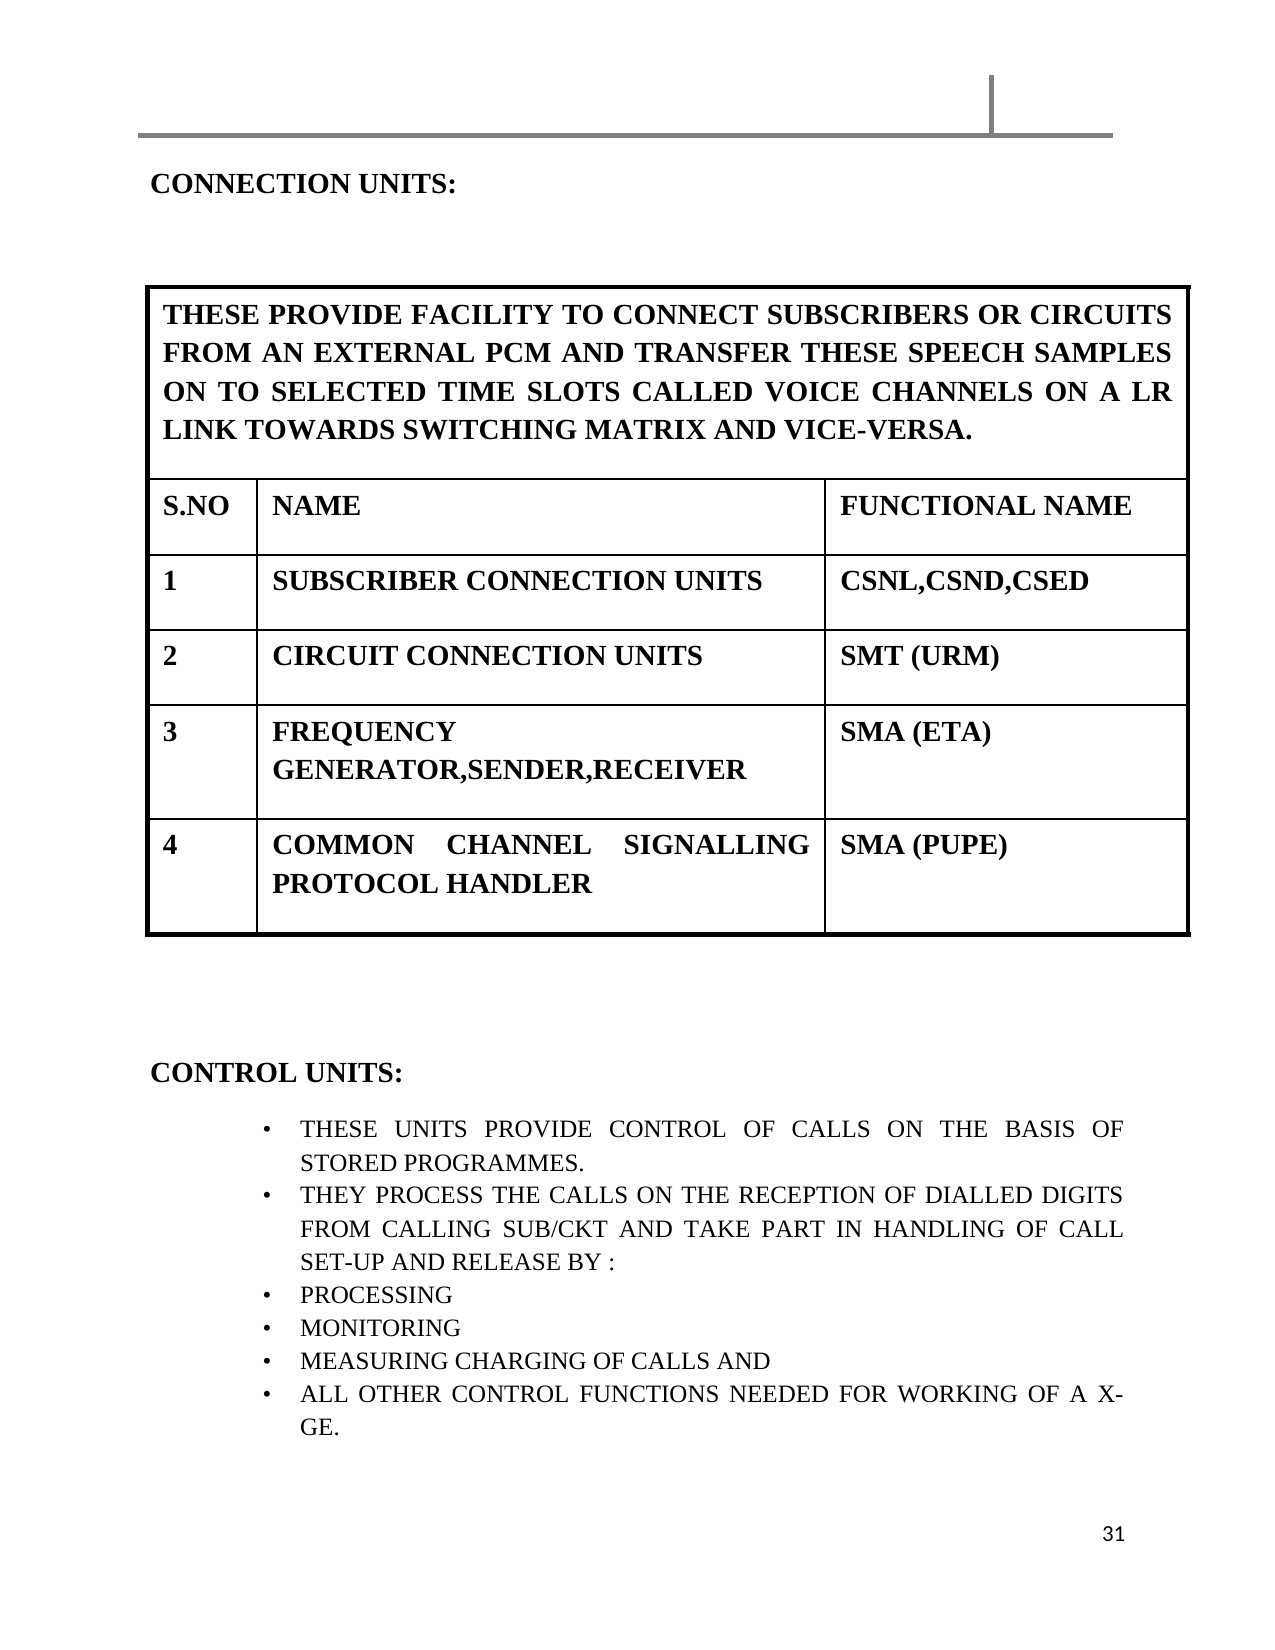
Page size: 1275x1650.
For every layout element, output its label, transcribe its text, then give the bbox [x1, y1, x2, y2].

table_cell SMA (ETA) [826, 706, 1186, 818]
list MONITORING [262, 1313, 1125, 1341]
table_cell SMA (PUPE) [826, 820, 1186, 932]
list ALL OTHER CONTROL FUNCTIONS NEEDED FOR WORKING OF A X-GE. [262, 1379, 1125, 1441]
table_cell COMMON CHANNEL SIGNALLING PROTOCOL HANDLER [258, 820, 824, 932]
table_cell NAME [258, 480, 824, 553]
table_cell FREQUENCY GENERATOR,SENDER,RECEIVER [258, 706, 824, 818]
table_cell 3 [150, 706, 256, 818]
table_cell SUBSCRIBER CONNECTION UNITS [258, 556, 824, 629]
table_cell FUNCTIONAL NAME [826, 480, 1186, 553]
list THEY PROCESS THE CALLS ON THE RECEPTION OF DIALLED DIGITS FROM CALLING SUB/CKT AND TAKE PART IN HANDLING OF CALL SET-UP AND RELEASE BY : [262, 1181, 1125, 1275]
table_cell 1 [150, 556, 256, 629]
list PROCESSING [262, 1280, 1125, 1308]
text CONNECTION UNITS: [150, 166, 1125, 199]
table_cell S.NO [150, 480, 256, 553]
table_cell 4 [150, 820, 256, 932]
text CONTROL UNITS: [150, 1055, 1125, 1089]
list THESE UNITS PROVIDE CONTROL OF CALLS ON THE BASIS OF STORED PROGRAMMES. [262, 1114, 1125, 1176]
table_cell 2 [150, 631, 256, 704]
table_header THESE PROVIDE FACILITY TO CONNECT SUBSCRIBERS OR CIRCUITS FROM AN EXTERNAL PCM AND TRANSFER THESE SPEECH SAMPLES ON TO SELECTED TIME SLOTS CALLED VOICE CHANNELS ON A LR LINK TOWARDS SWITCHING MATRIX AND VICE-VERSA. [150, 289, 1186, 478]
table_cell CIRCUIT CONNECTION UNITS [258, 631, 824, 704]
table_cell SMT (URM) [826, 631, 1186, 704]
table_cell CSNL,CSND,CSED [826, 556, 1186, 629]
list MEASURING CHARGING OF CALLS AND [262, 1346, 1125, 1374]
